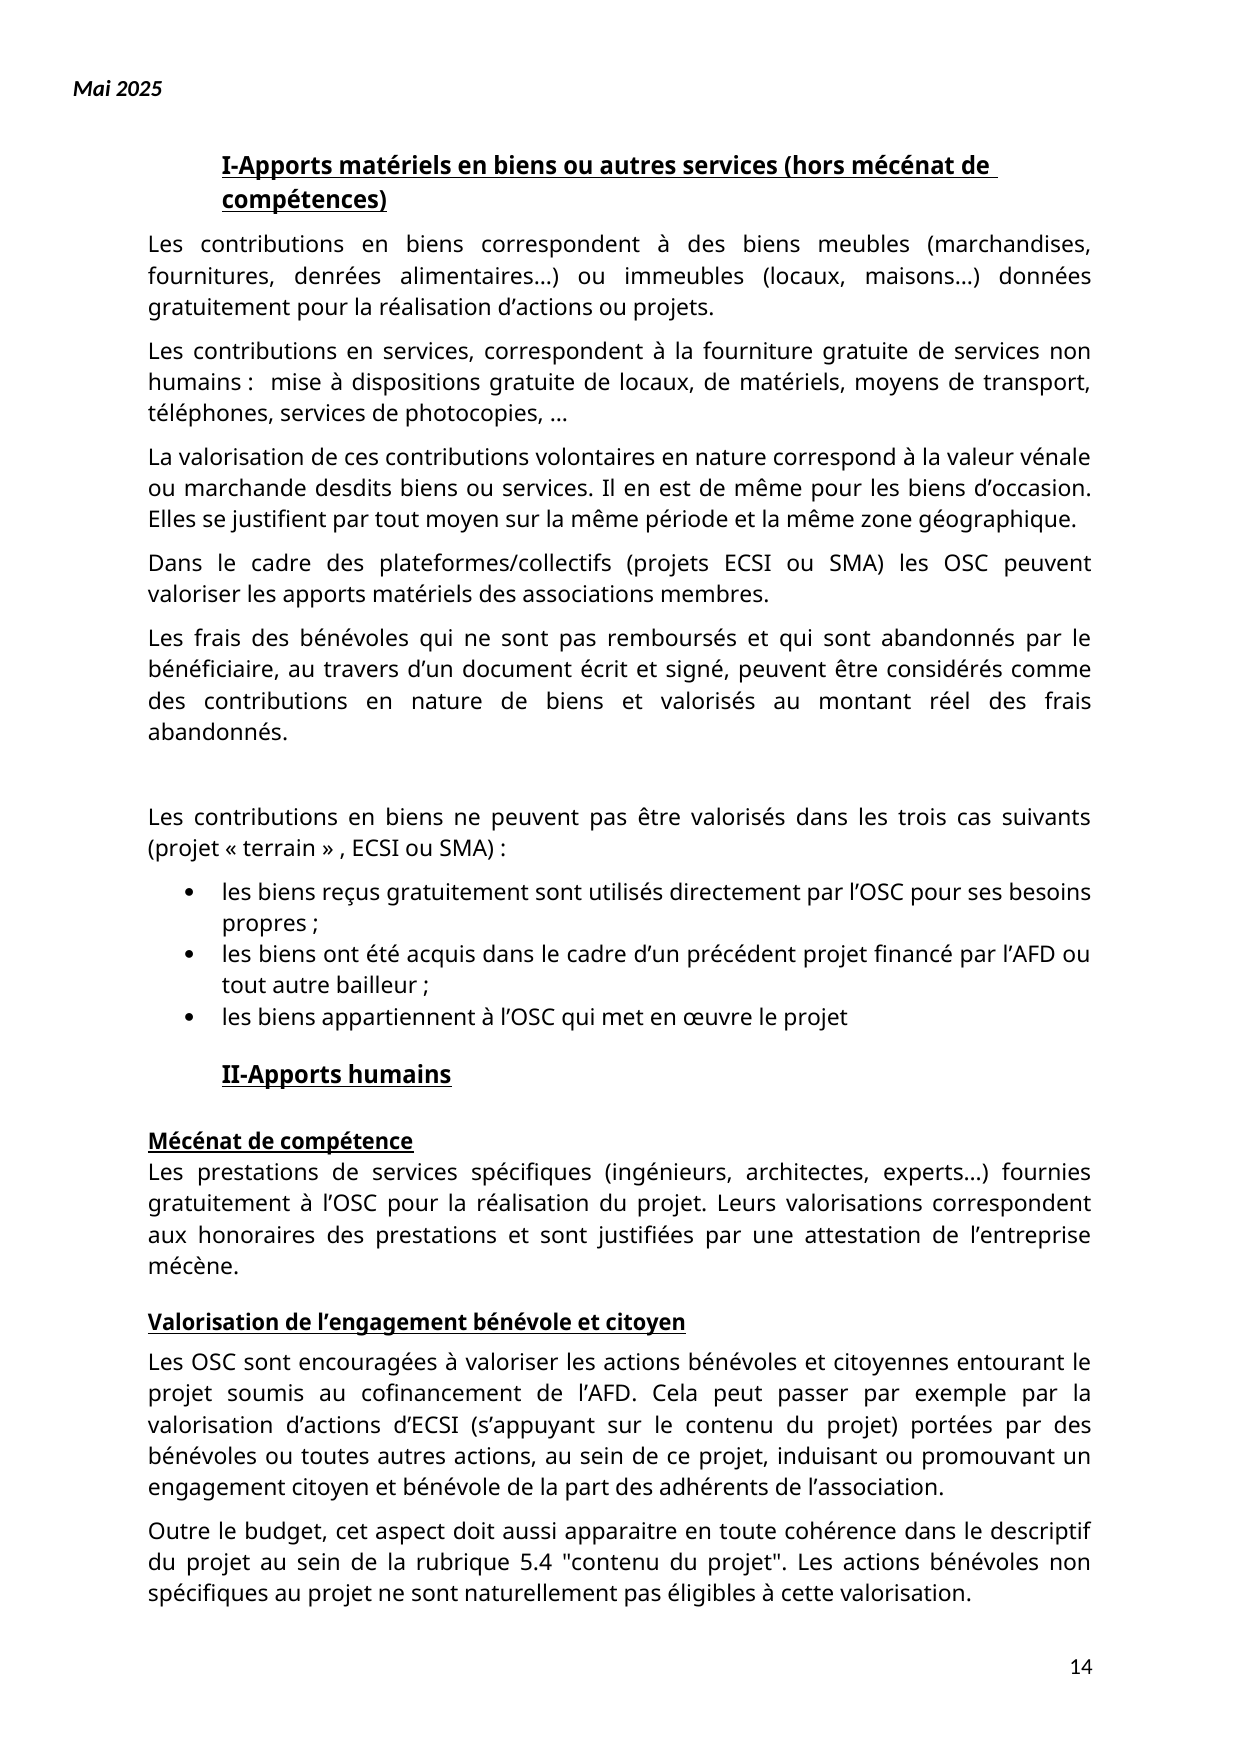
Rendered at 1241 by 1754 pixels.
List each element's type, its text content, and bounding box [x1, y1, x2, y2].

list II-Apports humains [222, 1057, 1092, 1091]
text Les OSC sont encouragées à valoriser les actions bénévoles et citoyennes entourant le projet soumis au cofinancement de l’AFD. Cela peut passer par exemple par la valorisation d’actions d’ECSI (s’appuyant sur le contenu du projet) portées par des bénévoles ou toutes autres actions, au sein de ce projet, induisant ou promouvant un engagement citoyen et bénévole de la part des adhérents de l’association. [148, 1346, 1092, 1502]
text Dans le cadre des plateformes/collectifs (projets ECSI ou SMA) les OSC peuvent valoriser les apports matériels des associations membres. [148, 547, 1092, 609]
text Les contributions en services, correspondent à la fourniture gratuite de services non humains : mise à dispositions gratuite de locaux, de matériels, moyens de transport, téléphones, services de photocopies, … [148, 334, 1092, 428]
text Les contributions en biens ne peuvent pas être valorisés dans les trois cas suivants (projet « terrain » , ECSI ou SMA) : [148, 800, 1092, 863]
list les biens ont été acquis dans le cadre d’un précédent projet financé par l’AFD ou tout autre bailleur ; [185, 938, 1092, 1000]
list Valorisation de l’engagement bénévole et citoyen [148, 1306, 1092, 1337]
list Mécénat de compétence [148, 1125, 1092, 1156]
list Les prestations de services spécifiques (ingénieurs, architectes, experts…) fournies gratuitement à l’OSC pour la réalisation du projet. Leurs valorisations correspondent aux honoraires des prestations et sont justifiées par une attestation de l’entreprise mécène. [148, 1156, 1092, 1281]
text La valorisation de ces contributions volontaires en nature correspond à la valeur vénale ou marchande desdits biens ou services. Il en est de même pour les biens d’occasion. Elles se justifient par tout moyen sur la même période et la même zone géographique. [148, 441, 1092, 534]
text Les frais des bénévoles qui ne sont pas remboursés et qui sont abandonnés par le bénéficiaire, au travers d’un document écrit et signé, peuvent être considérés comme des contributions en nature de biens et valorisés au montant réel des frais abandonnés. [148, 622, 1092, 747]
list I-Apports matériels en biens ou autres services (hors mécénat de compétences) [222, 148, 1092, 216]
text Outre le budget, cet aspect doit aussi apparaitre en toute cohérence dans le descriptif du projet au sein de la rubrique 5.4 "contenu du projet". Les actions bénévoles non spécifiques au projet ne sont naturellement pas éligibles à cette valorisation. [148, 1515, 1092, 1608]
text Les contributions en biens correspondent à des biens meubles (marchandises, fournitures, denrées alimentaires…) ou immeubles (locaux, maisons…) données gratuitement pour la réalisation d’actions ou projets. [148, 228, 1092, 322]
list les biens appartiennent à l’OSC qui met en œuvre le projet [185, 1000, 1092, 1032]
list les biens reçus gratuitement sont utilisés directement par l’OSC pour ses besoins propres ; [185, 875, 1092, 938]
